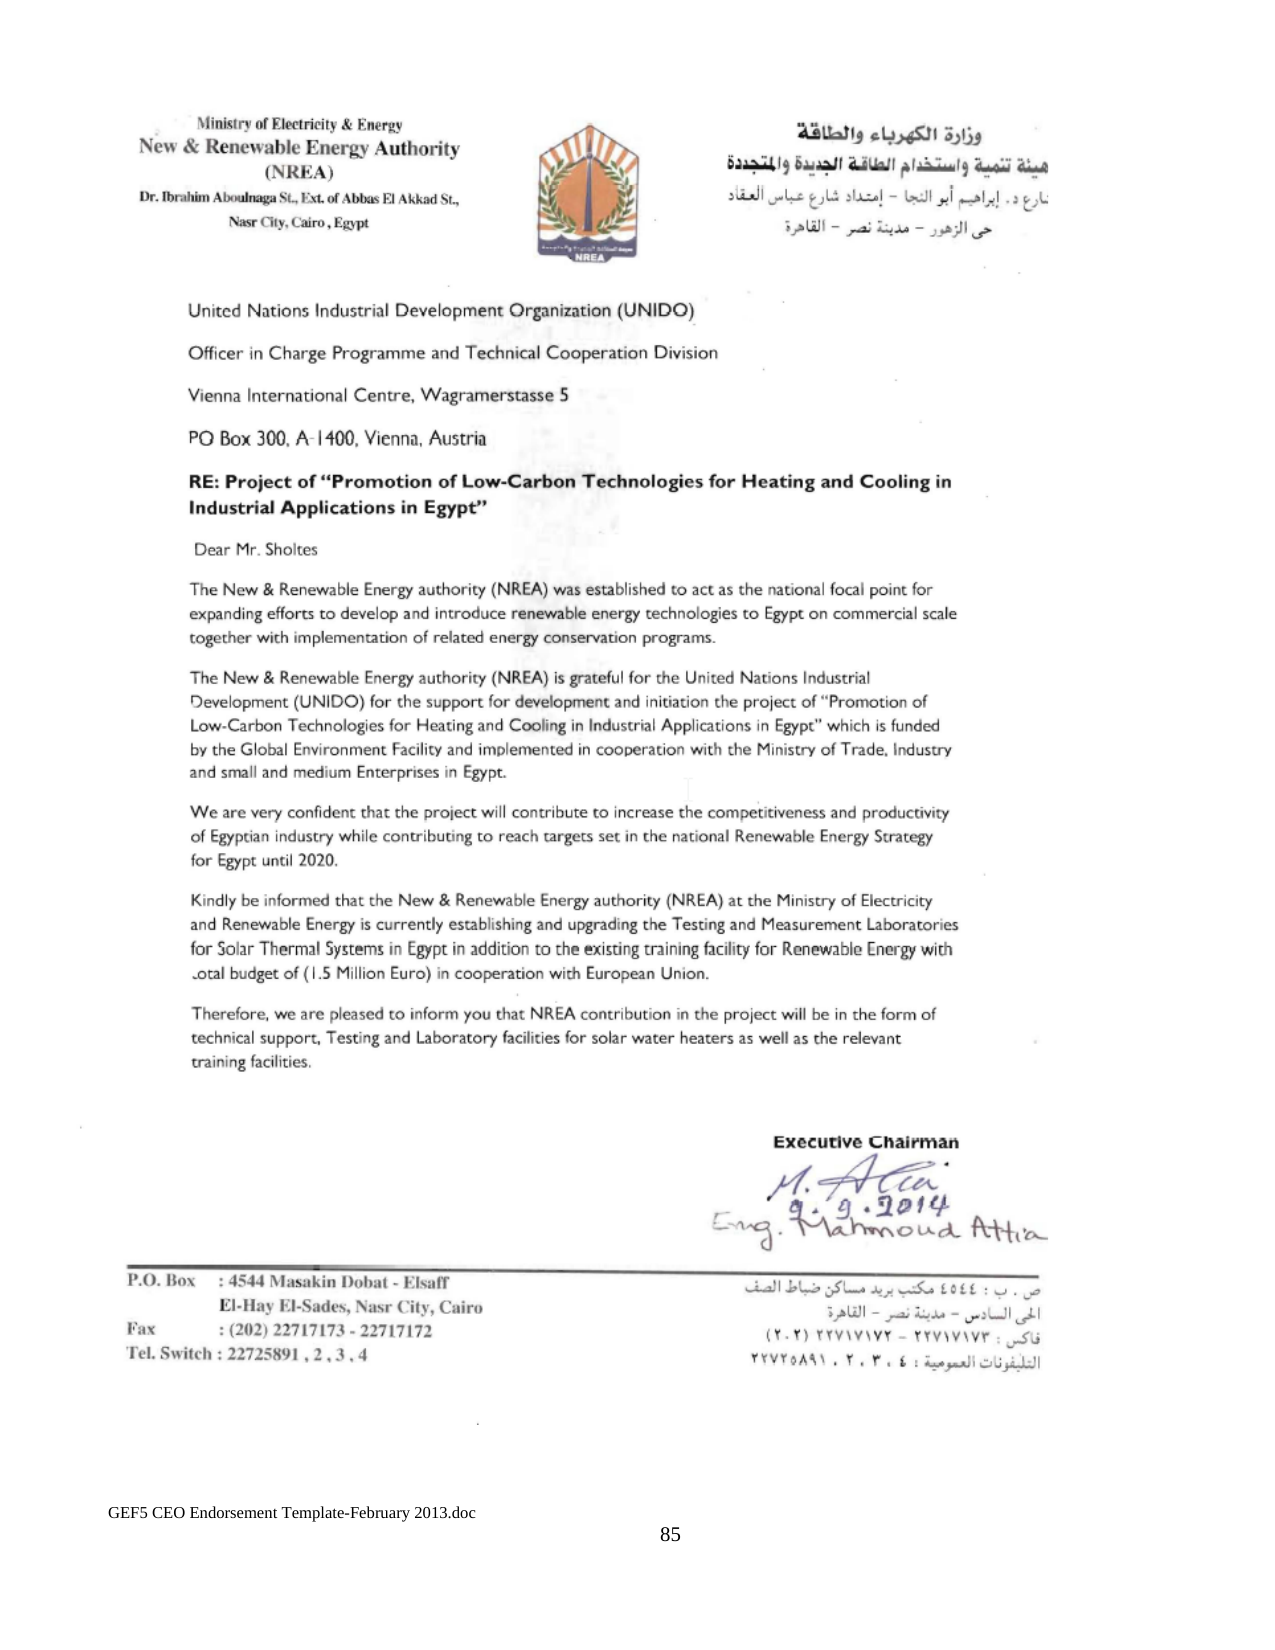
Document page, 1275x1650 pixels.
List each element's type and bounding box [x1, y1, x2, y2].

picture [75, 75, 1049, 1425]
